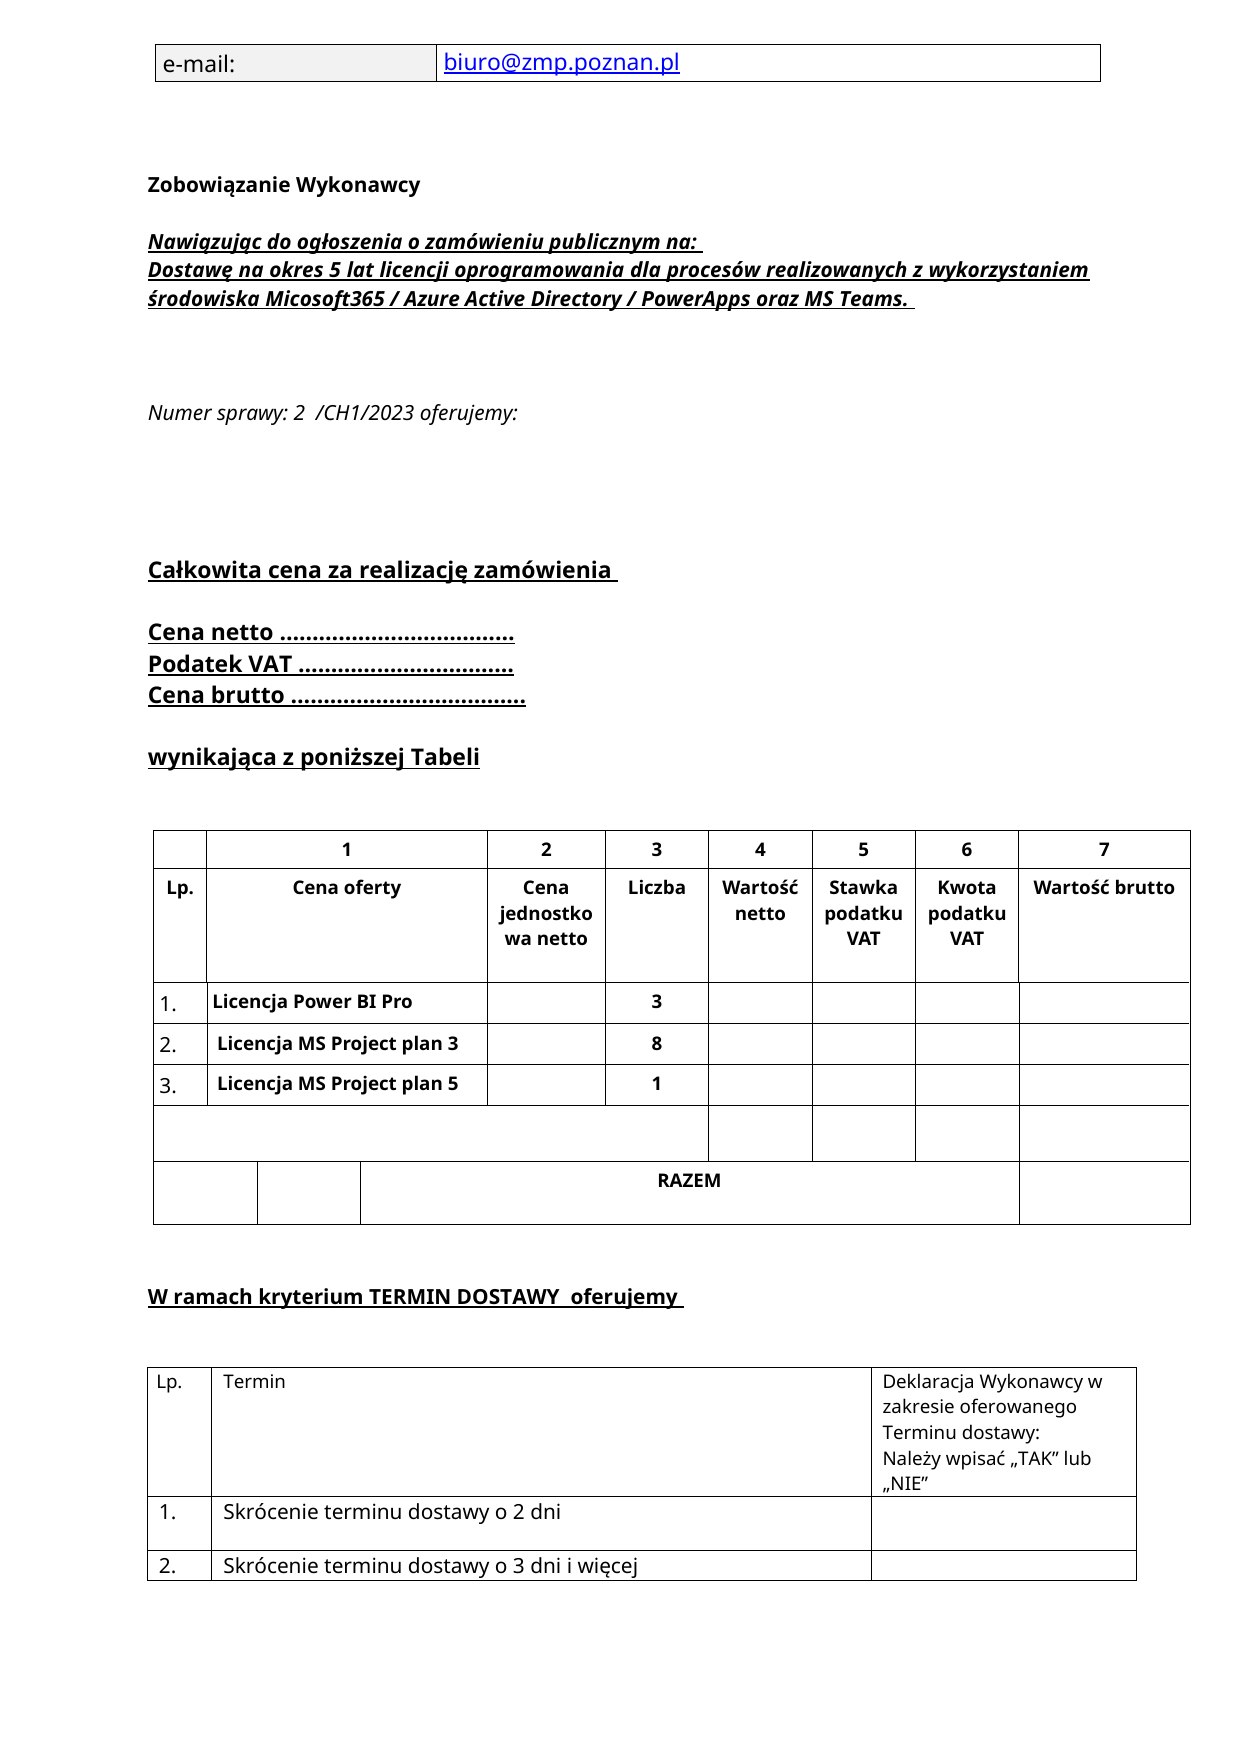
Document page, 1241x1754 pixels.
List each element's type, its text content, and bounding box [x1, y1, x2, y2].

table_cell 1. [154, 983, 207, 1023]
table_cell [872, 1551, 1136, 1579]
table_cell [916, 1106, 1019, 1161]
table_cell [154, 1106, 708, 1161]
table_cell [709, 1024, 812, 1064]
table_cell Licencja MS Project plan 3 [208, 1024, 487, 1064]
table_cell 3. [154, 1065, 207, 1105]
table_cell Cena jednostkowa netto [488, 869, 605, 982]
table_cell RAZEM [361, 1162, 1019, 1224]
table_cell [1020, 1023, 1190, 1064]
table_cell [488, 1065, 605, 1105]
table_cell biuro@zmp.poznan.pl [437, 45, 1100, 81]
text Całkowita cena za realizację zamówienia [148, 554, 1093, 585]
table_cell 3 [606, 983, 708, 1023]
table_cell [813, 983, 915, 1023]
table_cell [916, 1065, 1019, 1105]
table_cell Wartość netto [709, 869, 812, 982]
table_cell [154, 1162, 257, 1224]
table_cell [916, 1024, 1019, 1064]
table_cell Liczba [606, 869, 708, 982]
table_cell Licencja Power BI Pro [208, 983, 487, 1023]
table_cell [488, 1024, 605, 1064]
text wynikająca z poniższej Tabeli [148, 741, 1093, 773]
text Cena brutto ……………………………... [148, 679, 1093, 710]
table_header 5 [813, 831, 915, 867]
text Podatek VAT …………………………… [148, 648, 1093, 679]
table_cell 1 [606, 1065, 708, 1105]
table_cell 8 [606, 1024, 708, 1064]
table_cell [258, 1162, 360, 1224]
text Nawiązując do ogłoszenia o zamówieniu publicznym na: [148, 227, 1093, 255]
table_cell Wartość brutto [1019, 869, 1190, 982]
table_cell [872, 1497, 1136, 1550]
table_cell 1. [148, 1497, 211, 1550]
table_cell [813, 1106, 915, 1161]
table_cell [212, 1551, 871, 1579]
table_cell Stawka podatku VAT [813, 869, 915, 982]
table_cell [1020, 1064, 1190, 1105]
table_cell Cena oferty [207, 869, 487, 982]
table_cell Skrócenie terminu dostawy o 2 dni [212, 1497, 871, 1550]
table_cell [813, 1065, 915, 1105]
table_cell [1020, 1161, 1190, 1224]
table_cell [709, 1065, 812, 1105]
table_header Lp. [148, 1368, 211, 1496]
table_cell Kwota podatku VAT [916, 869, 1018, 982]
table_header 6 [916, 831, 1018, 867]
table_cell [1020, 1105, 1190, 1161]
table_cell Lp. [154, 869, 206, 982]
table_header 3 [606, 831, 708, 867]
table_header [154, 831, 206, 867]
table_cell [709, 1106, 812, 1161]
table_cell [488, 983, 605, 1023]
table_header Termin [212, 1368, 871, 1496]
table_cell [709, 983, 812, 1023]
table_header 7 [1019, 831, 1190, 867]
text W ramach kryterium TERMIN DOSTAWY oferujemy [148, 1282, 1093, 1310]
text Dostawę na okres 5 lat licencji oprogramowania dla procesów realizowanych z wykorzystaniem środowiska Micosoft365 / Azure Active Directory / PowerApps oraz MS Teams. [148, 255, 1093, 312]
table_cell 2. [148, 1551, 211, 1579]
table_cell [813, 1024, 915, 1064]
table_cell e-mail: [156, 45, 436, 81]
text Zobowiązanie Wykonawcy [148, 170, 1093, 198]
table_cell [916, 983, 1019, 1023]
table_header 2 [488, 831, 605, 867]
table_header 1 [207, 831, 487, 867]
text Cena netto ……………………………… [148, 616, 1093, 648]
table_cell Licencja MS Project plan 5 [208, 1065, 487, 1105]
table_cell 2. [154, 1024, 207, 1064]
table_header Deklaracja Wykonawcy w zakresie oferowanego Terminu dostawy: Należy wpisać „TAK” lub „NIE” [872, 1368, 1136, 1496]
table_cell [1020, 982, 1190, 1023]
table_header 4 [709, 831, 812, 867]
text Numer sprawy: 2 /CH1/2023 oferujemy: [148, 398, 1093, 426]
